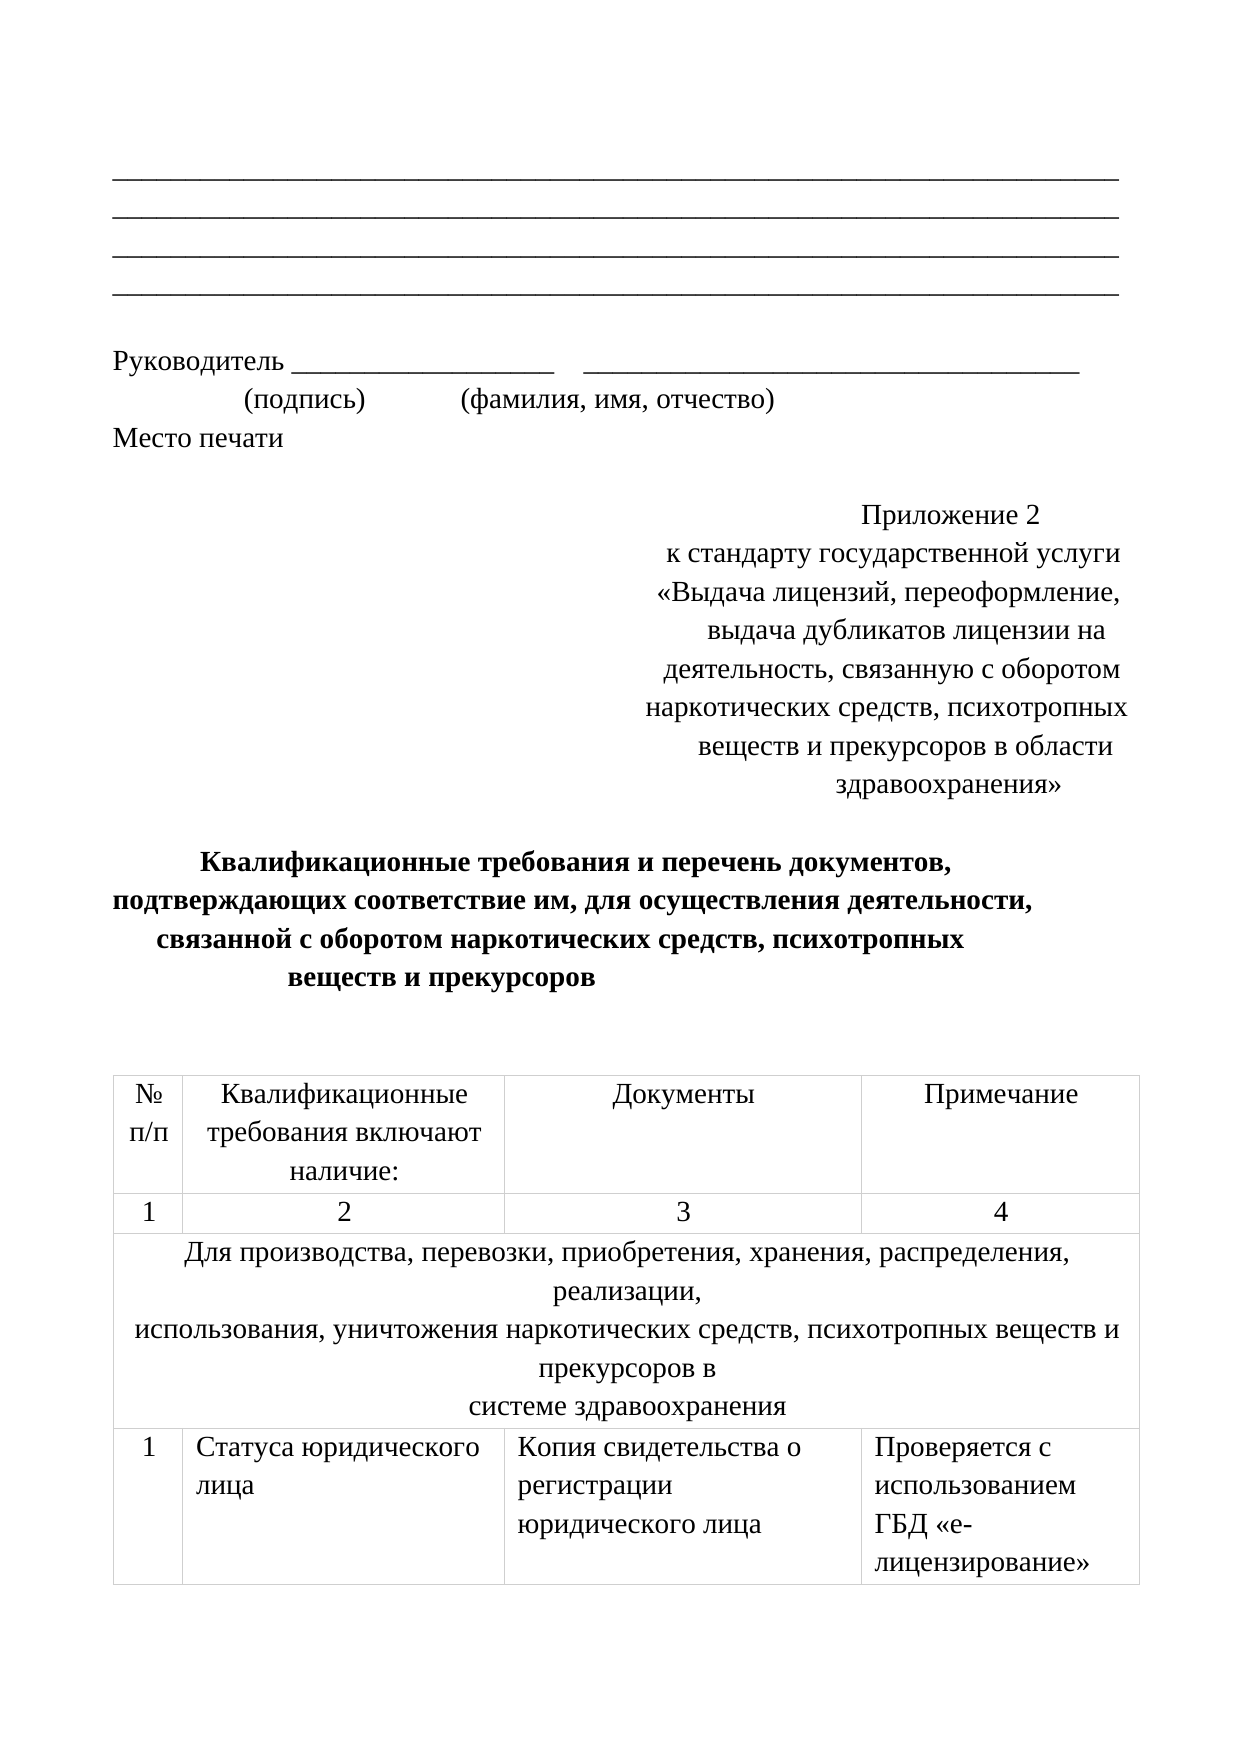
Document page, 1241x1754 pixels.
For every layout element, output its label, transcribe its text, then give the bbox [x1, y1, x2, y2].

table_cell 1 [114, 1194, 182, 1233]
table_cell Для производства, перевозки, приобретения, хранения, распределения, реализации, использования, уничтожения наркотических средств, психотропных веществ и прекурсоров в системе здравоохранения [114, 1234, 1139, 1428]
table_header № п/п [114, 1076, 182, 1193]
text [112, 150, 1128, 299]
text Приложение 2 к стандарту государственной услуги «Выдача лицензий, переоформление, выдача дубликатов лицензии на деятельность, связанную с оборотом наркотических средств, психотропных веществ и прекурсоров в области здравоохранения» [112, 497, 1128, 800]
table_header Примечание [862, 1076, 1139, 1193]
table_header Документы [505, 1076, 861, 1193]
table_cell Статуса юридического лица [183, 1429, 504, 1584]
table_cell 1 [114, 1429, 182, 1584]
table_header Квалификационные требования включают наличие: [183, 1076, 504, 1193]
text Руководитель __________________ __________________________________ (подпись) (фамилия, имя, отчество) Место печати [112, 343, 1128, 453]
table_cell 4 [862, 1194, 1139, 1233]
table_cell 2 [183, 1194, 504, 1233]
table_cell Проверяется с использованием ГБД «е-лицензирование» [862, 1429, 1139, 1584]
text Квалификационные требования и перечень документов, подтверждающих соответствие им, для осуществления деятельности, связанной с оборотом наркотических средств, психотропных веществ и прекурсоров [112, 844, 1128, 993]
table_cell 3 [505, 1194, 861, 1233]
table_cell Копия свидетельства о регистрации юридического лица [505, 1429, 861, 1584]
